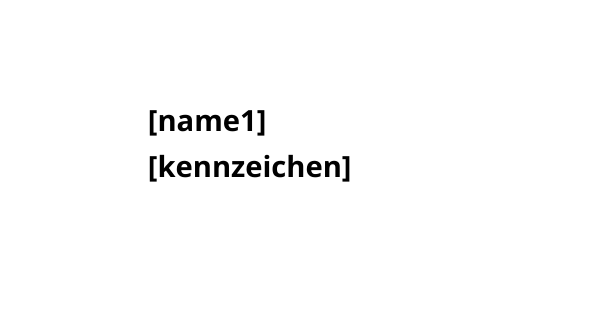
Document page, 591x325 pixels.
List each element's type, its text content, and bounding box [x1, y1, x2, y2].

text [name1] [kennzeichen] [148, 100, 443, 186]
